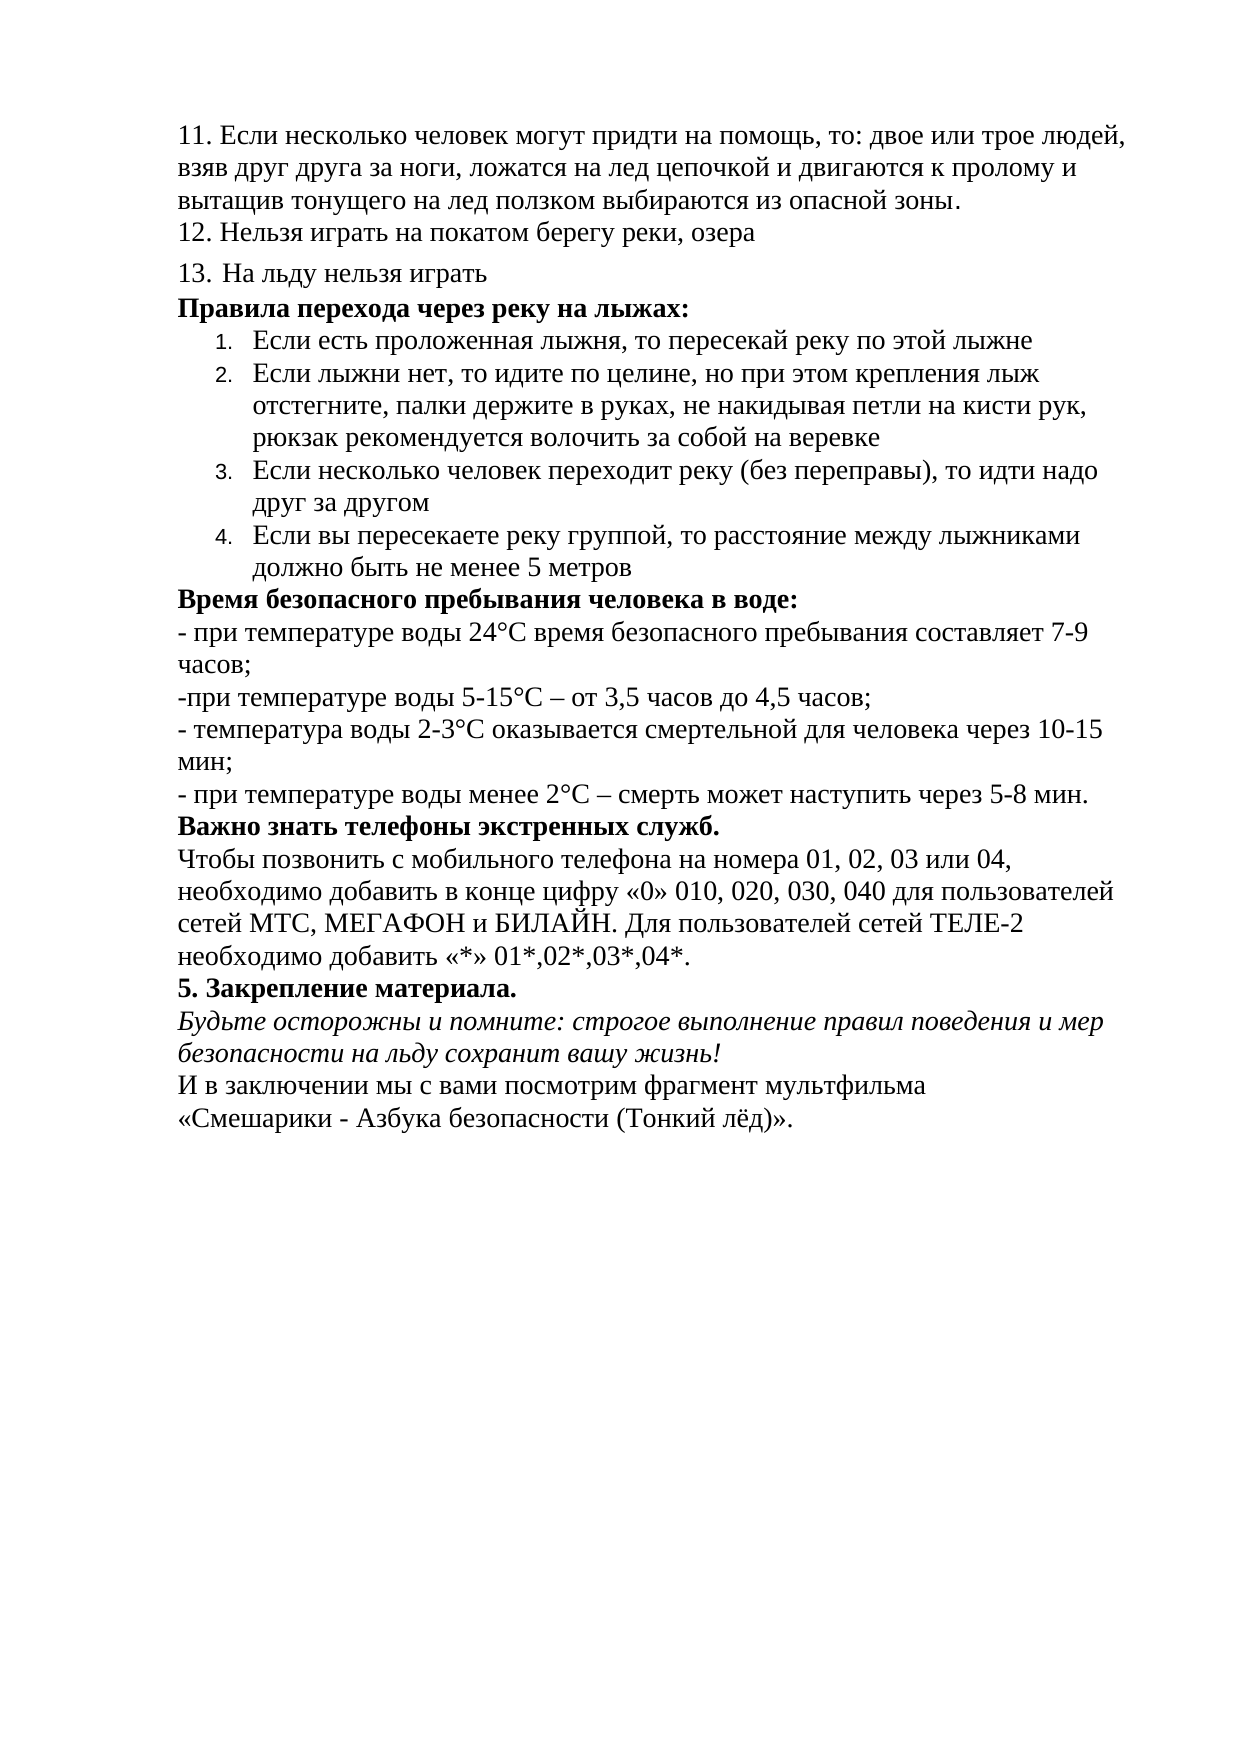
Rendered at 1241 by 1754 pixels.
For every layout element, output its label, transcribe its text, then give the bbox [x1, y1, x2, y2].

text 11. Если несколько человек могут придти на помощь, то: двое или трое людей, взяв друг друга за ноги, ложатся на лед цепочкой и двигаются к пролому и вытащив тонущего на лед ползком выбираются из опасной зоны. [177, 118, 1152, 215]
list Если есть проложенная лыжня, то пересекай реку по этой лыжне [215, 323, 1152, 356]
text Чтобы позвонить с мобильного телефона на номера 01, 02, 03 или 04, необходимо добавить в конце цифру «0» 010, 020, 030, 040 для пользователей сетей МТС, МЕГАФОН и БИЛАЙН. Для пользователей сетей ТЕЛЕ-2 необходимо добавить «*» 01*,02*,03*,04*. [177, 842, 1152, 971]
list Если вы пересекаете реку группой, то расстояние между лыжниками должно быть не менее 5 метров [215, 518, 1152, 582]
text - при температуре воды 24°С время безопасного пребывания составляет 7-9 часов; -при температуре воды 5-15°С – от 3,5 часов до 4,5 часов; - температура воды 2-3°С оказывается смертельной для человека через 10-15 мин; - при температуре воды менее 2°С – смерть может наступить через 5-8 мин. [177, 615, 1152, 809]
text 12. Нельзя играть на покатом берегу реки, озера [177, 215, 1152, 248]
list Если несколько человек переходит реку (без переправы), то идти надо друг за другом [215, 453, 1152, 518]
text 5. Закрепление материала. [177, 971, 1152, 1004]
text Время безопасного пребывания человека в воде: [177, 582, 1152, 615]
text Правила перехода через реку на лыжах: [177, 291, 1152, 323]
text Важно знать телефоны экстренных служб. [177, 809, 1152, 842]
text 13. На льду нельзя играть [177, 248, 1152, 291]
list Если лыжни нет, то идите по целине, но при этом крепления лыж отстегните, палки держите в руках, не накидывая петли на кисти рук, рюкзак рекомендуется волочить за собой на веревке [215, 356, 1152, 453]
text Будьте осторожны и помните: строгое выполнение правил поведения и мер безопасности на льду сохранит вашу жизнь! [177, 1004, 1152, 1068]
text «Смешарики - Азбука безопасности (Тонкий лёд)». [177, 1101, 1152, 1133]
text И в заключении мы с вами посмотрим фрагмент мультфильма [177, 1068, 1152, 1101]
